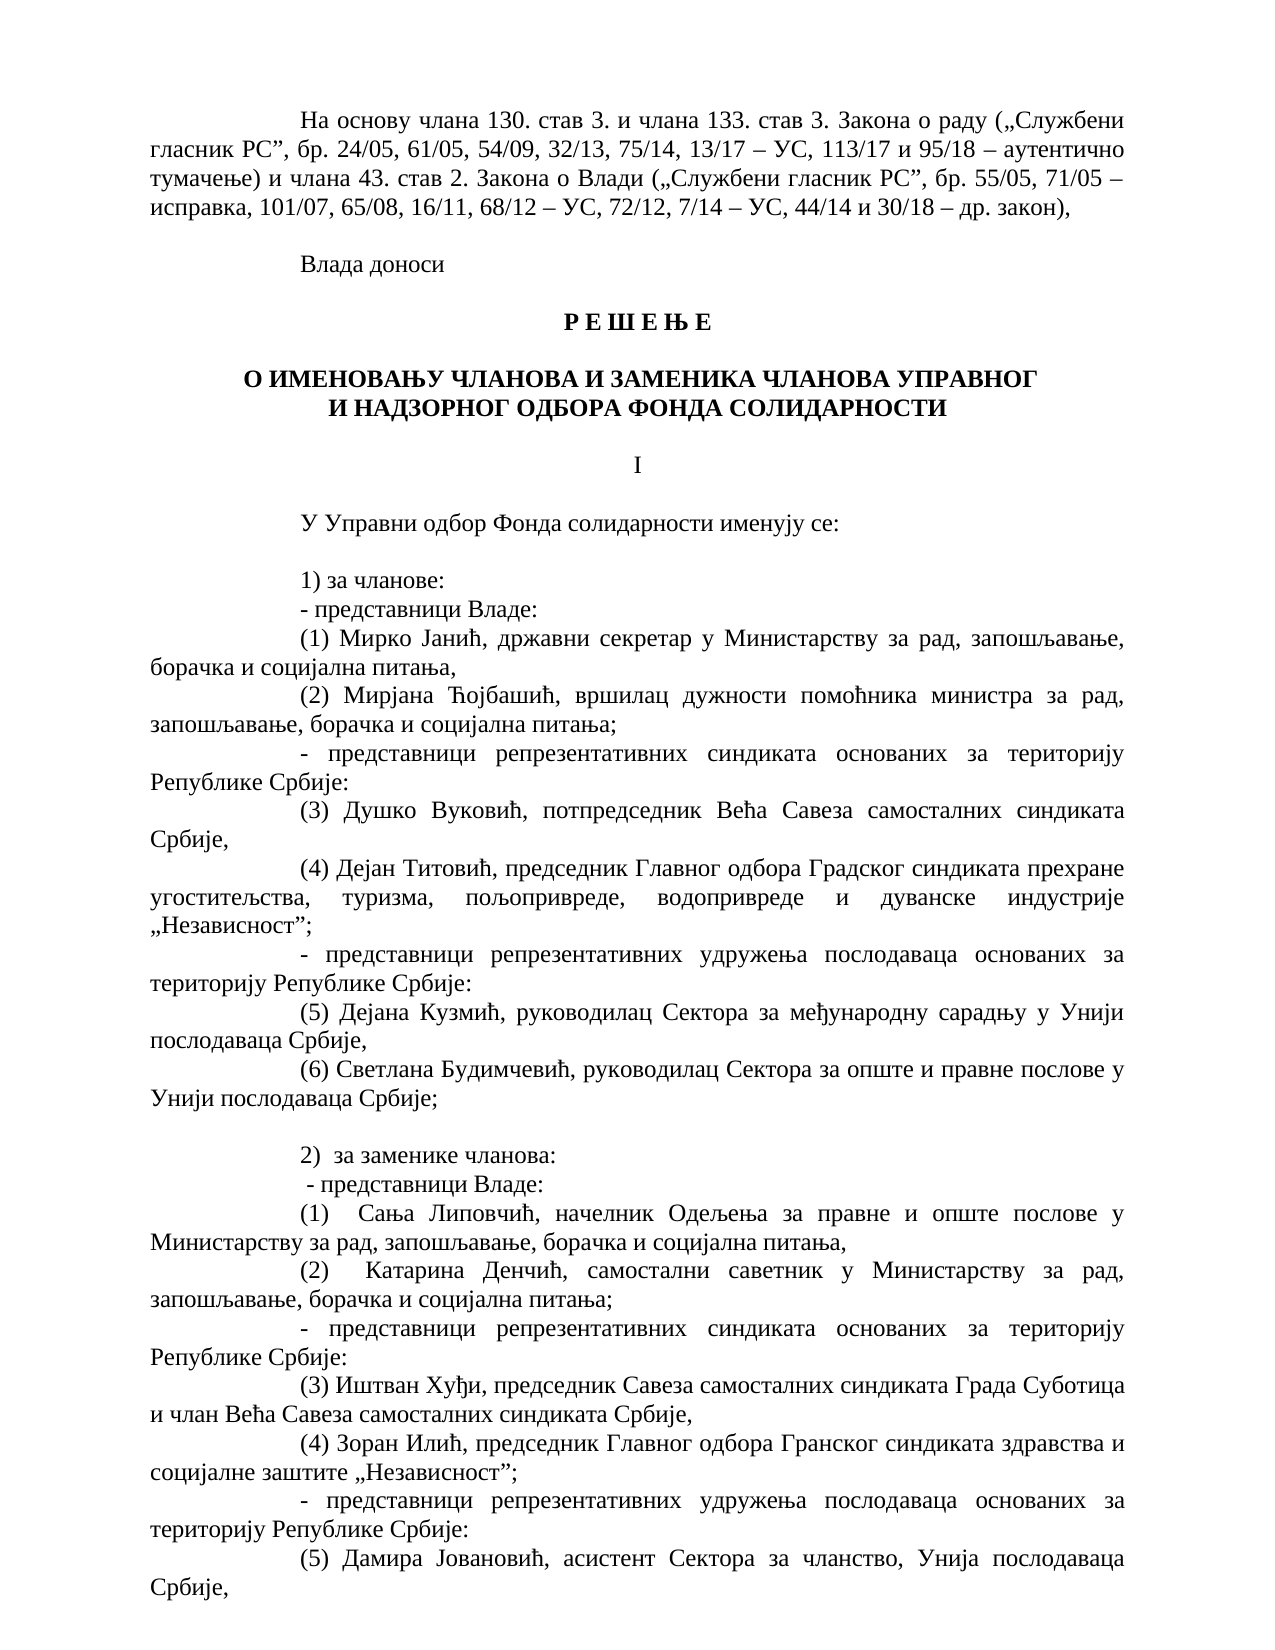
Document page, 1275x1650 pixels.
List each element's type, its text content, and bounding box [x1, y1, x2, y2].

text (1) Сања Липовчић, начелник Одељења за правне и опште послове у Министарству за рад, запошљавање, борачка и социјална питања, [150, 1198, 1125, 1255]
text - представници Владе: [150, 594, 1125, 623]
text - представници репрезентативних синдиката основаних за територију Републике Србије: [150, 1313, 1125, 1370]
text У Управни одбор Фонда солидарности именују се: [150, 508, 1125, 537]
text (5) Дејана Кузмић, руководилац Сектора за међународну сарадњу у Унији послодаваца Србије, [150, 997, 1125, 1054]
text (3) Иштван Хуђи, председник Савеза самосталних синдиката Града Суботица и члан Већа Савеза самосталних синдиката Србије, [150, 1370, 1125, 1428]
text Влада доноси [150, 249, 1125, 278]
text 2) за заменике чланова: [150, 1140, 1125, 1169]
text (1) Мирко Јанић, државни секретар у Министарству за рад, запошљавање, борачка и социјална питања, [150, 623, 1125, 680]
text И НАДЗОРНОГ ОДБОРА ФОНДА СОЛИДАРНОСТИ [150, 393, 1125, 422]
text (6) Светлана Будимчевић, руководилац Сектора за опште и правне послове у Унији послодаваца Србије; [150, 1054, 1125, 1112]
text (4) Зоран Илић, председник Главног одбора Гранског синдиката здравства и социјалне заштите „Независност”; [150, 1428, 1125, 1485]
text I [150, 450, 1125, 479]
text 1) за чланове: [262, 565, 1125, 594]
text - представници репрезентативних синдиката основаних за територију Републике Србије: [150, 738, 1125, 795]
text - представници репрезентативних удружења послодaваца основаних за територију Републике Србије: [150, 939, 1125, 997]
text Р Е Ш Е Њ Е [150, 307, 1125, 335]
text (3) Душко Вуковић, потпредседник Већа Савеза самосталних синдиката Србије, [150, 795, 1125, 853]
text - представници репрезентативних удружења послодaваца основаних за територију Републике Србије: [150, 1485, 1125, 1543]
text - представници Владе: [150, 1169, 1125, 1198]
text О ИМЕНОВАЊУ ЧЛАНОВА И ЗАМЕНИКА ЧЛАНОВА УПРАВНОГ [150, 364, 1125, 393]
text (5) Дамира Јовановић, асистент Сектора за чланство, Унија послодаваца Србије, [150, 1543, 1125, 1600]
text (2) Мирјана Ћојбашић, вршилац дужности помоћника министра за рад, запошљавање, борачка и социјална питања; [150, 680, 1125, 738]
text На основу члана 130. став 3. и члана 133. став 3. Закона о раду („Службени гласник РС”, бр. 24/05, 61/05, 54/09, 32/13, 75/14, 13/17 – УС, 113/17 и 95/18 – аутентично тумачење) и члaна 43. стaв 2. Зaконa о Влaди („Службени гласник РС”, бр. 55/05, 71/05 – исправка, 101/07, 65/08, 16/11, 68/12 – УС, 72/12, 7/14 – УС, 44/14 и 30/18 – др. закон), [150, 105, 1124, 220]
text (4) Дејан Титовић, председник Главног одбора Градског синдиката прехране угоститељства, туризма, пољопривреде, водопривреде и дуванске индустрије „Независност”; [150, 853, 1125, 939]
text (2) Катарина Денчић, самостални саветник у Министарству за рад, запошљавање, борачка и социјална питања; [150, 1255, 1125, 1313]
